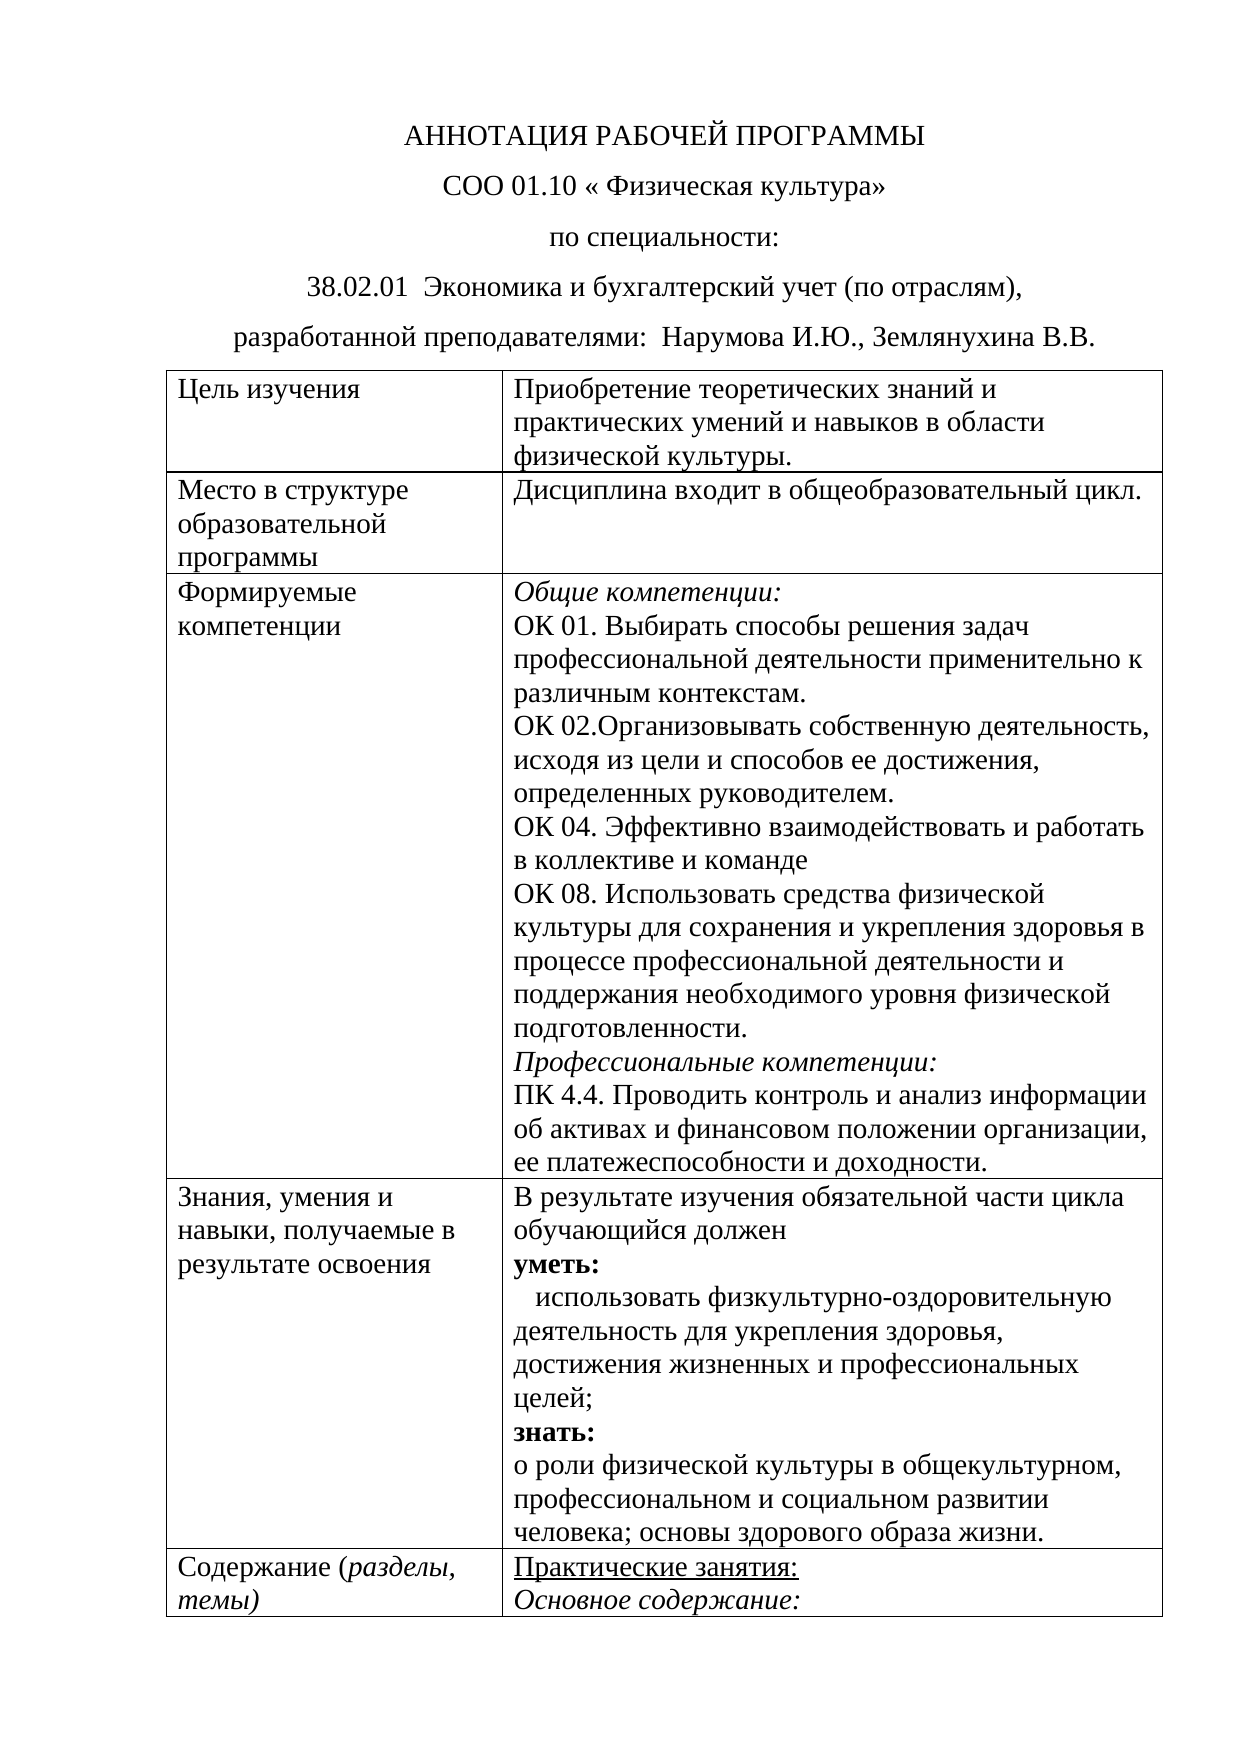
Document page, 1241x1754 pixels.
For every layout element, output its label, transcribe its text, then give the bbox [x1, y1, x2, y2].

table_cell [167, 1549, 502, 1616]
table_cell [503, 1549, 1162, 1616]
text разработанной преподавателями: Нарумова И.Ю., Землянухина В.В. [177, 319, 1152, 353]
table_cell Место в структуре образовательной программы [167, 473, 502, 573]
table_cell В результате изучения обязательной части цикла обучающийся должен уметь: использовать физкультурно-оздоровительную деятельность для укрепления здоровья, достижения жизненных и профессиональных целей; знать: о роли физической культуры в общекультурном, профессиональном и социальном развитии человека; основы здорового образа жизни. [503, 1179, 1162, 1548]
table_cell Формируемые компетенции [167, 574, 502, 1178]
text 38.02.01 Экономика и бухгалтерский учет (по отраслям), [177, 269, 1152, 303]
text СОО 01.10 « Физическая культура» [177, 168, 1152, 202]
table_header Цель изучения [167, 371, 502, 471]
table_cell Дисциплина входит в общеобразовательный цикл. [503, 473, 1162, 573]
table_cell Знания, умения и навыки, получаемые в результате освоения [167, 1179, 502, 1548]
table_header Приобретение теоретических знаний и практических умений и навыков в области физической культуры. [503, 371, 1162, 471]
table_cell Общие компетенции: ОК 01. Выбирать способы решения задач профессиональной деятельности применительно к различным контекстам. ОК 02.Организовывать собственную деятельность, исходя из цели и способов ее достижения, определенных руководителем. ОК 04. Эффективно взаимодействовать и работать в коллективе и команде ОК 08. Использовать средства физической культуры для сохранения и укрепления здоровья в процессе профессиональной деятельности и поддержания необходимого уровня физической подготовленности. Профессиональные компетенции: ПК 4.4. Проводить контроль и анализ информации об активах и финансовом положении организации, ее платежеспособности и доходности. [503, 574, 1162, 1178]
text АННОТАЦИЯ РАБОЧЕЙ ПРОГРАММЫ [177, 118, 1152, 152]
text по специальности: [177, 219, 1152, 252]
